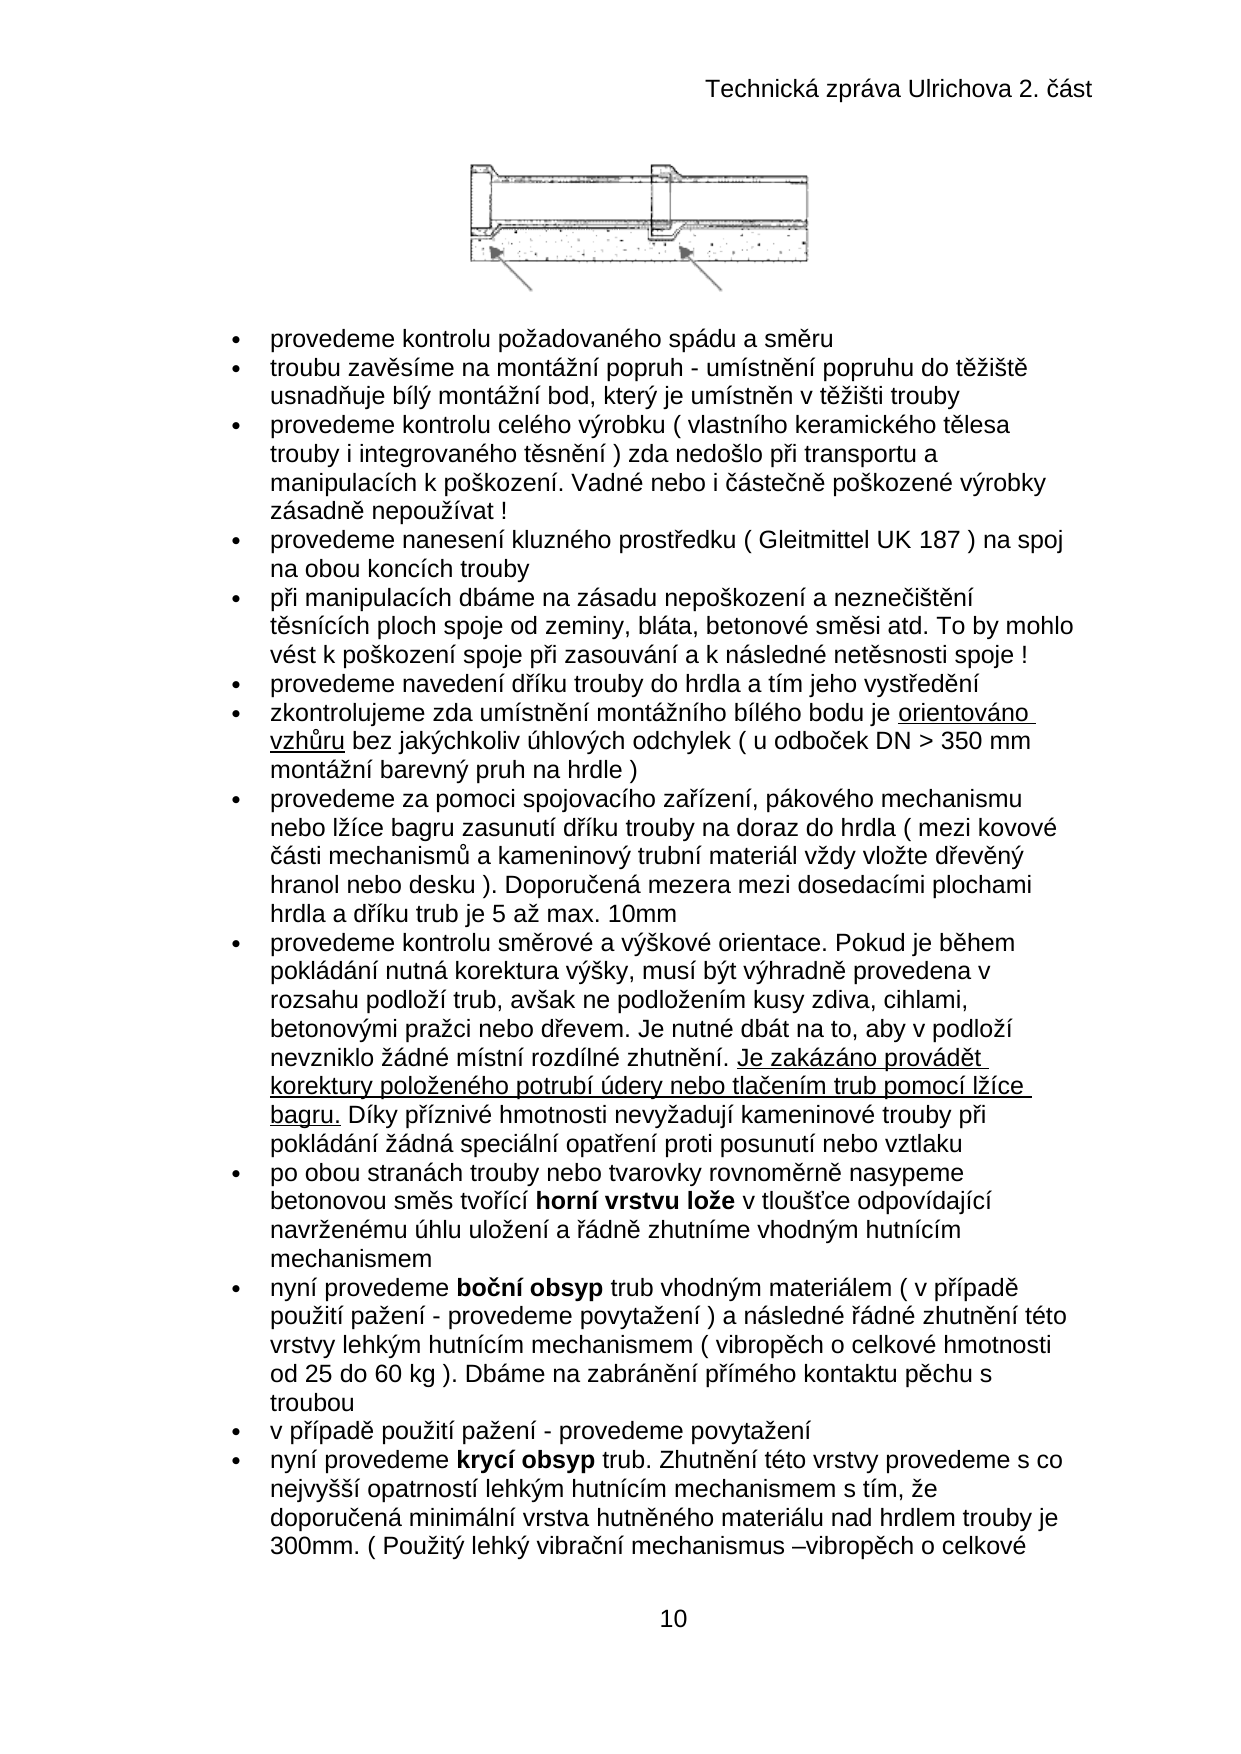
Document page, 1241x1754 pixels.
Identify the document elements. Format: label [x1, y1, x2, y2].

picture [458, 155, 814, 295]
table_cell [187, 148, 1085, 1568]
